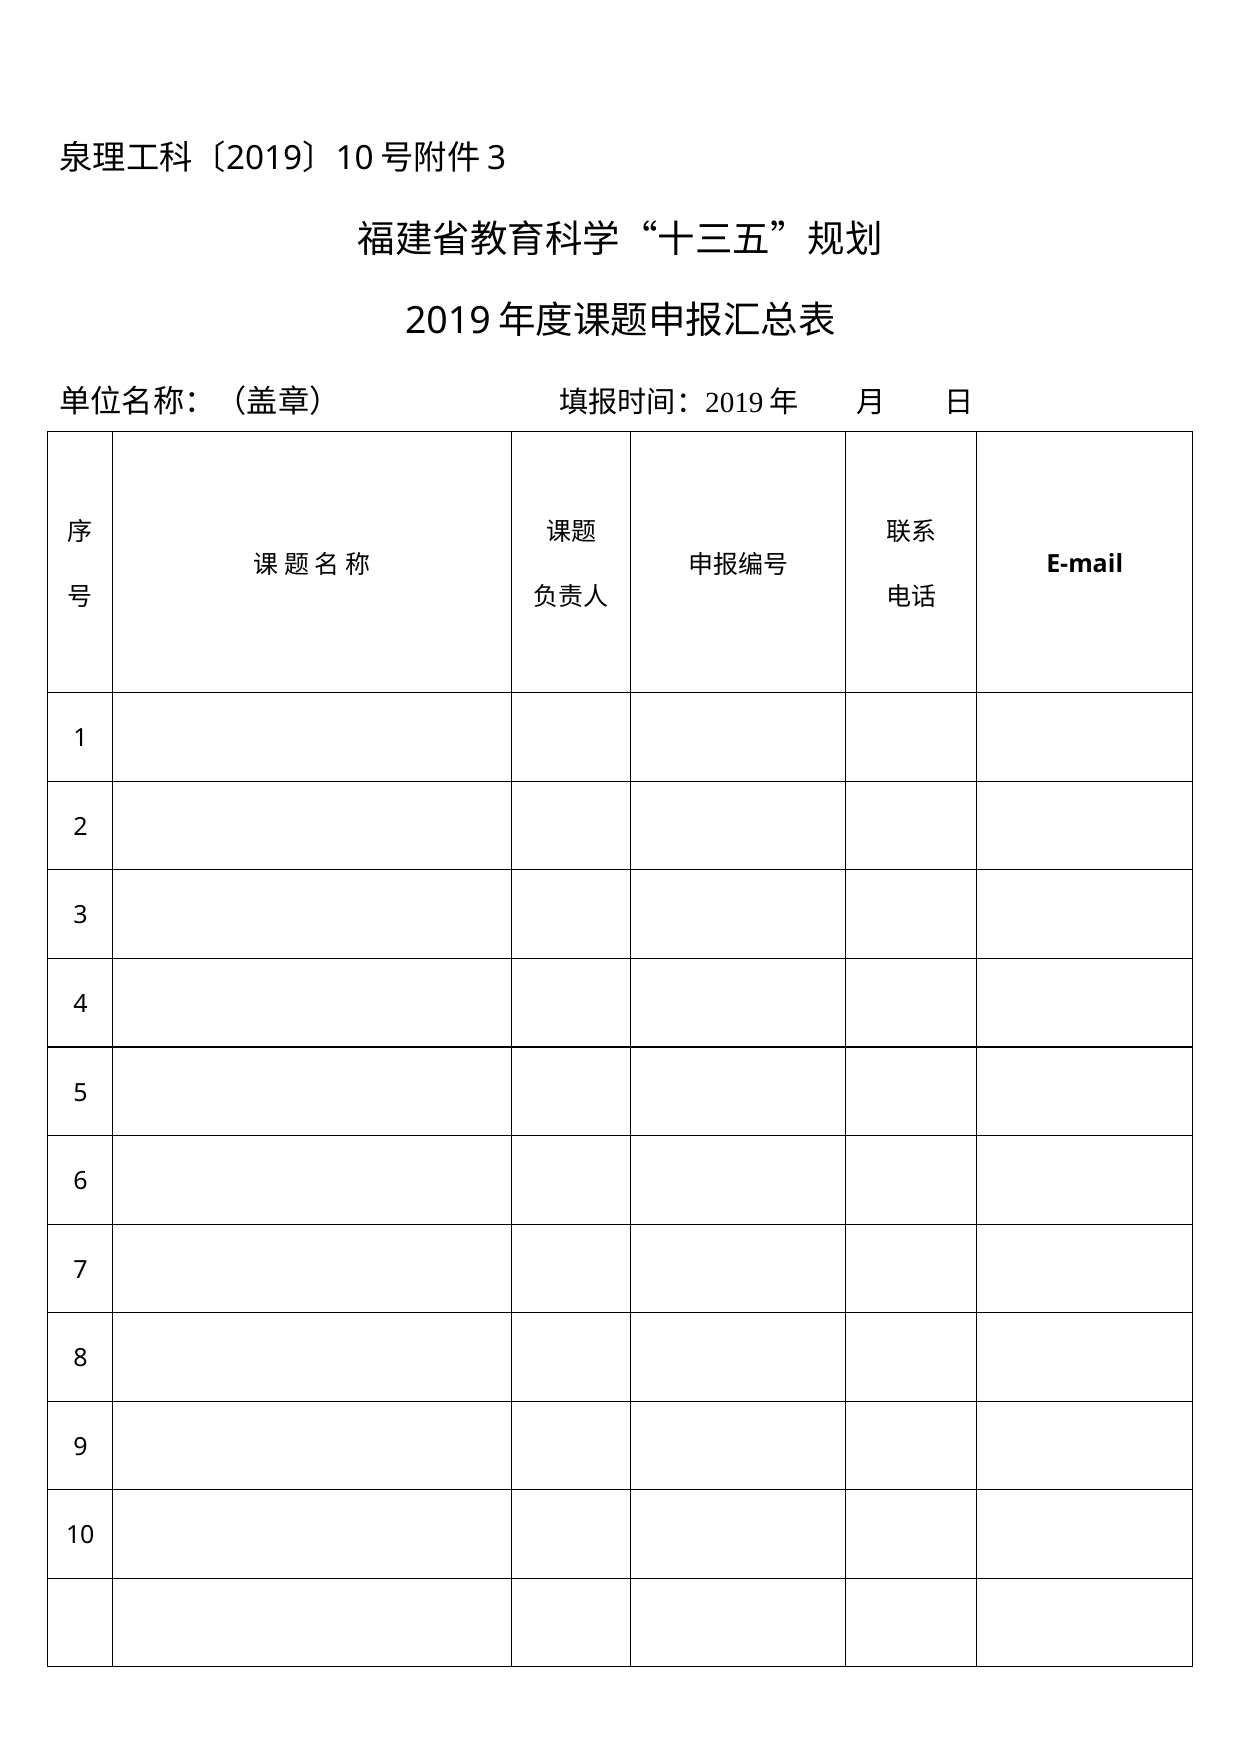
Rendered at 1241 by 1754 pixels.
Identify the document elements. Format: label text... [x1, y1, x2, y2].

table_cell [846, 959, 976, 1046]
table_cell 1 [48, 693, 112, 781]
table_cell [846, 1048, 976, 1135]
table_cell [512, 1402, 630, 1489]
table_cell [631, 1313, 845, 1401]
table_cell [512, 693, 630, 781]
text 福建省教育科学“十三五”规划 [59, 204, 1181, 269]
table_cell [977, 1048, 1192, 1135]
table_cell [512, 1048, 630, 1135]
table_cell [512, 1313, 630, 1401]
table_cell 申报编号 [631, 432, 845, 692]
table_cell [977, 959, 1192, 1046]
table_cell [113, 1225, 511, 1312]
table_header 单位名称：（盖章） 填报时间：2019年 月 日 [48, 366, 1192, 431]
table_cell 6 [48, 1136, 112, 1223]
table_cell 课题 负责人 [512, 432, 630, 692]
table_cell [846, 1490, 976, 1578]
table_cell [631, 1402, 845, 1489]
table_cell [512, 1136, 630, 1223]
table_cell 联系 电话 [846, 432, 976, 692]
table_cell [631, 1490, 845, 1578]
table_cell [631, 959, 845, 1046]
table_cell [631, 782, 845, 869]
table_cell [977, 693, 1192, 781]
table_cell 9 [48, 1402, 112, 1489]
table_cell [846, 1313, 976, 1401]
table_cell [631, 1136, 845, 1223]
table_cell E-mail [977, 432, 1192, 692]
table_cell [631, 1579, 845, 1666]
table_cell [977, 1313, 1192, 1401]
table_cell [631, 1048, 845, 1135]
table_cell [846, 1402, 976, 1489]
table_cell 4 [48, 959, 112, 1046]
table_cell [113, 870, 511, 958]
table_cell [113, 1579, 511, 1666]
text 2019年度课题申报汇总表 [59, 285, 1181, 350]
table_cell [977, 1402, 1192, 1489]
table_cell 10 [48, 1490, 112, 1578]
table_cell [977, 1136, 1192, 1223]
table_cell [113, 1136, 511, 1223]
table_cell 7 [48, 1225, 112, 1312]
table_cell [113, 959, 511, 1046]
table_cell [631, 1225, 845, 1312]
table_cell [977, 1225, 1192, 1312]
table_cell [977, 1490, 1192, 1578]
table_cell [846, 870, 976, 958]
table_cell [512, 782, 630, 869]
list 泉理工科〔2019〕10号附件3 [59, 122, 1181, 187]
table_cell [512, 1225, 630, 1312]
table_cell 序 号 [48, 432, 112, 692]
table_cell [113, 1313, 511, 1401]
table_cell [113, 1048, 511, 1135]
table_cell [631, 693, 845, 781]
table_cell [846, 782, 976, 869]
table_cell [846, 1136, 976, 1223]
table_cell [512, 959, 630, 1046]
table_cell [846, 1225, 976, 1312]
table_cell [113, 1402, 511, 1489]
table_cell [113, 782, 511, 869]
table_cell [113, 693, 511, 781]
table_cell 8 [48, 1313, 112, 1401]
table_cell [631, 870, 845, 958]
table_cell [846, 1579, 976, 1666]
table_cell [977, 782, 1192, 869]
table_cell [977, 870, 1192, 958]
table_cell [512, 870, 630, 958]
table_cell [846, 693, 976, 781]
table_cell [977, 1579, 1192, 1666]
table_cell [48, 1579, 112, 1666]
table_cell [512, 1579, 630, 1666]
table_cell [512, 1490, 630, 1578]
table_cell [113, 1490, 511, 1578]
table_cell 3 [48, 870, 112, 958]
table_cell 5 [48, 1048, 112, 1135]
table_cell 课 题 名 称 [113, 432, 511, 692]
table_cell 2 [48, 782, 112, 869]
